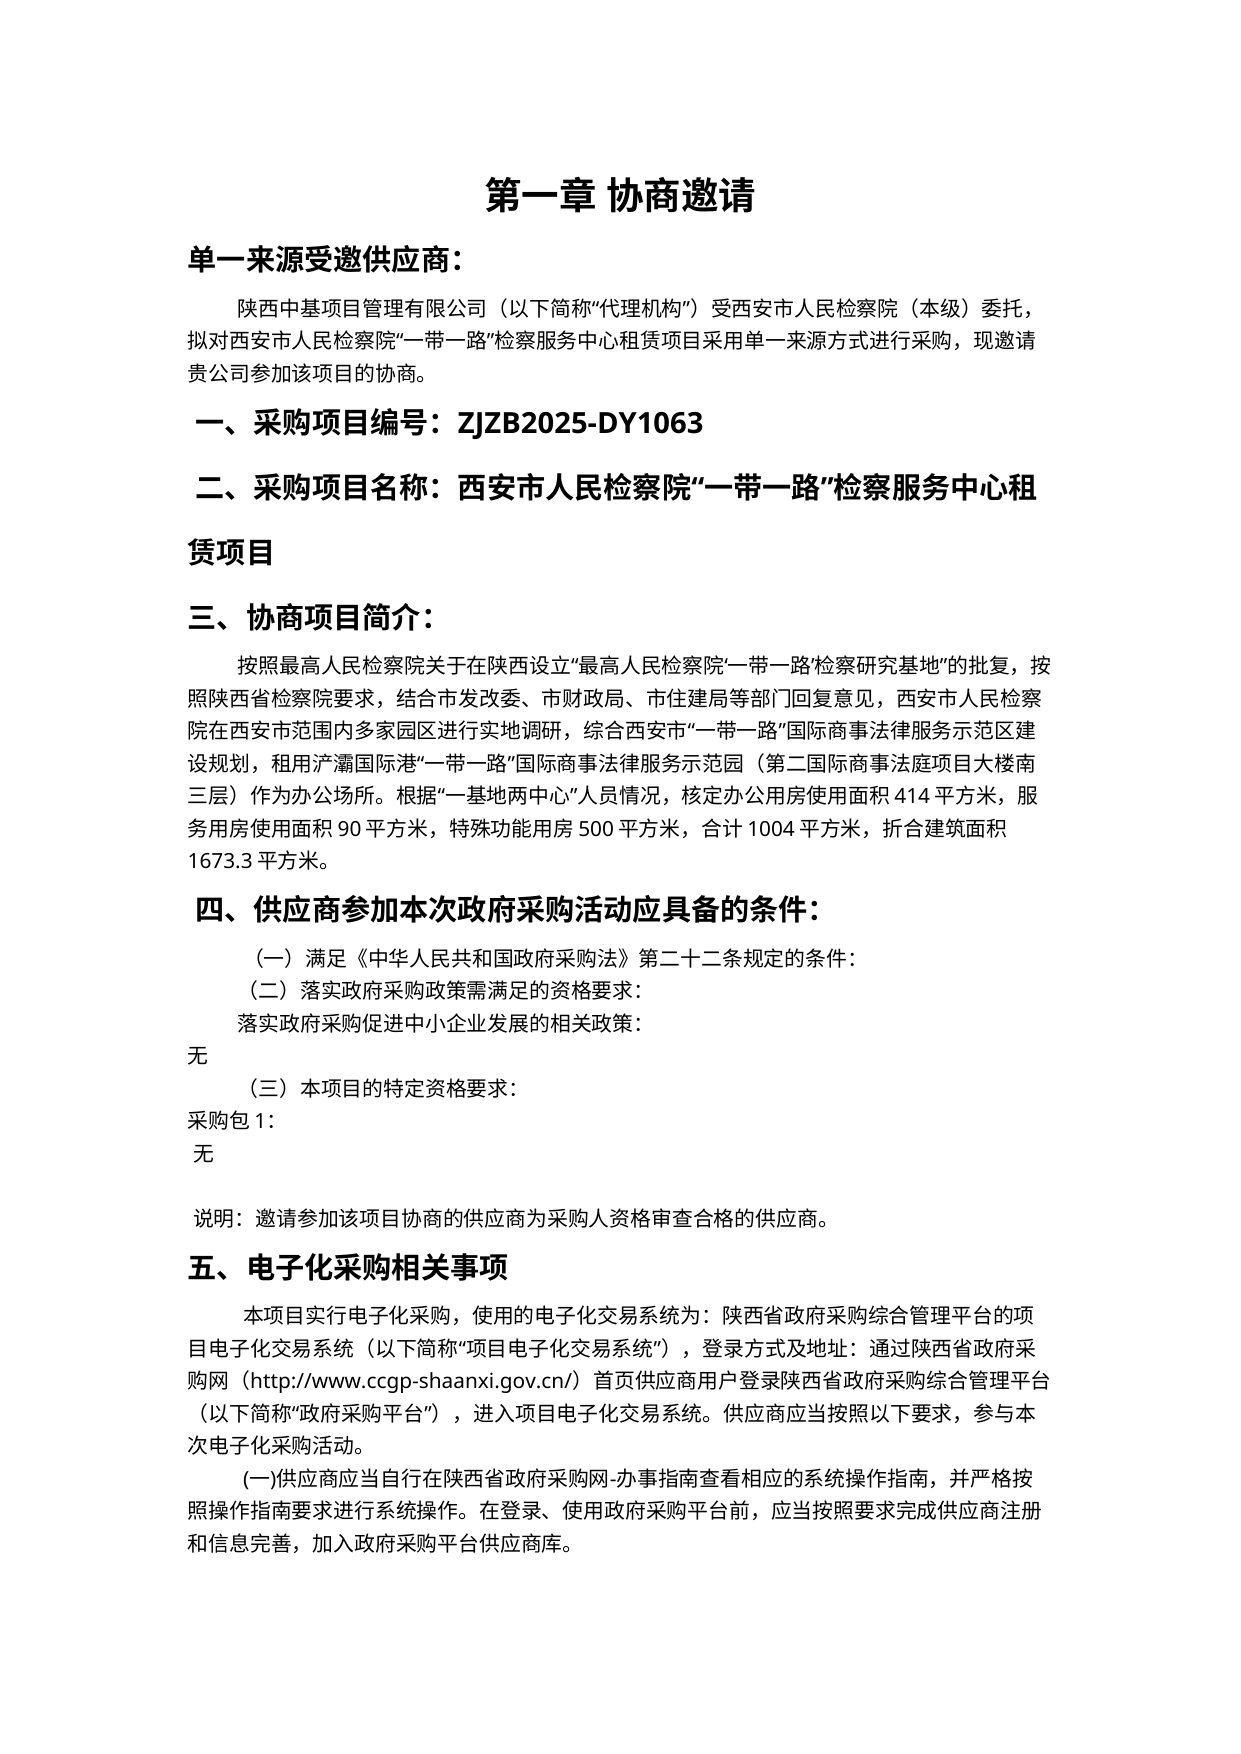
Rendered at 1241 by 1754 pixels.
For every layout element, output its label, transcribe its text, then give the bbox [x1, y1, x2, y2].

text 说明：邀请参加该项目协商的供应商为采购人资格审查合格的供应商。 [187, 1169, 1053, 1234]
text （二）落实政府采购政策需满足的资格要求： [187, 974, 1053, 1007]
text 单一来源受邀供应商： [187, 227, 1053, 292]
text 无 [187, 1039, 1053, 1072]
text 按照最高人民检察院关于在陕西设立“最高人民检察院‘一带一路’检察研究基地”的批复，按照陕西省检察院要求，结合市发改委、市财政局、市住建局等部门回复意见，西安市人民检察院在西安市范围内多家园区进行实地调研，综合西安市“一带一路”国际商事法律服务示范区建设规划，租用浐灞国际港“一带一路”国际商事法律服务示范园（第二国际商事法庭项目大楼南三层）作为办公场所。根据“一基地两中心”人员情况，核定办公用房使用面积414平方米，服务用房使用面积90平方米，特殊功能用房500平方米，合计1004平方米，折合建筑面积1673.3平方米。 [187, 649, 1053, 877]
text 落实政府采购促进中小企业发展的相关政策： [187, 1007, 1053, 1039]
text 五、电子化采购相关事项 [187, 1234, 1053, 1299]
text 三、协商项目简介： [187, 584, 1053, 649]
text 本项目实行电子化采购，使用的电子化交易系统为：陕西省政府采购综合管理平台的项目电子化交易系统（以下简称“项目电子化交易系统”），登录方式及地址：通过陕西省政府采购网（http://www.ccgp-shaanxi.gov.cn/）首页供应商用户登录陕西省政府采购综合管理平台（以下简称“政府采购平台”），进入项目电子化交易系统。供应商应当按照以下要求，参与本次电子化采购活动。 [187, 1299, 1053, 1462]
text （三）本项目的特定资格要求： [187, 1072, 1053, 1104]
text 陕西中基项目管理有限公司（以下简称“代理机构”）受西安市人民检察院（本级）委托，拟对西安市人民检察院“一带一路”检察服务中心租赁项目采用单一来源方式进行采购，现邀请贵公司参加该项目的协商。 [187, 292, 1053, 389]
text 二、采购项目名称：西安市人民检察院“一带一路”检察服务中心租赁项目 [187, 454, 1053, 584]
text 第一章 协商邀请 [187, 162, 1053, 227]
text 四、供应商参加本次政府采购活动应具备的条件： [187, 877, 1053, 942]
text (一)供应商应当自行在陕西省政府采购网-办事指南查看相应的系统操作指南，并严格按照操作指南要求进行系统操作。在登录、使用政府采购平台前，应当按照要求完成供应商注册和信息完善，加入政府采购平台供应商库。 [187, 1462, 1053, 1559]
text 采购包1： [187, 1104, 1053, 1137]
text 无 [187, 1137, 1053, 1169]
text （一）满足《中华人民共和国政府采购法》第二十二条规定的条件： [187, 942, 1053, 974]
text 一、采购项目编号：ZJZB2025-DY1063 [187, 389, 1053, 454]
